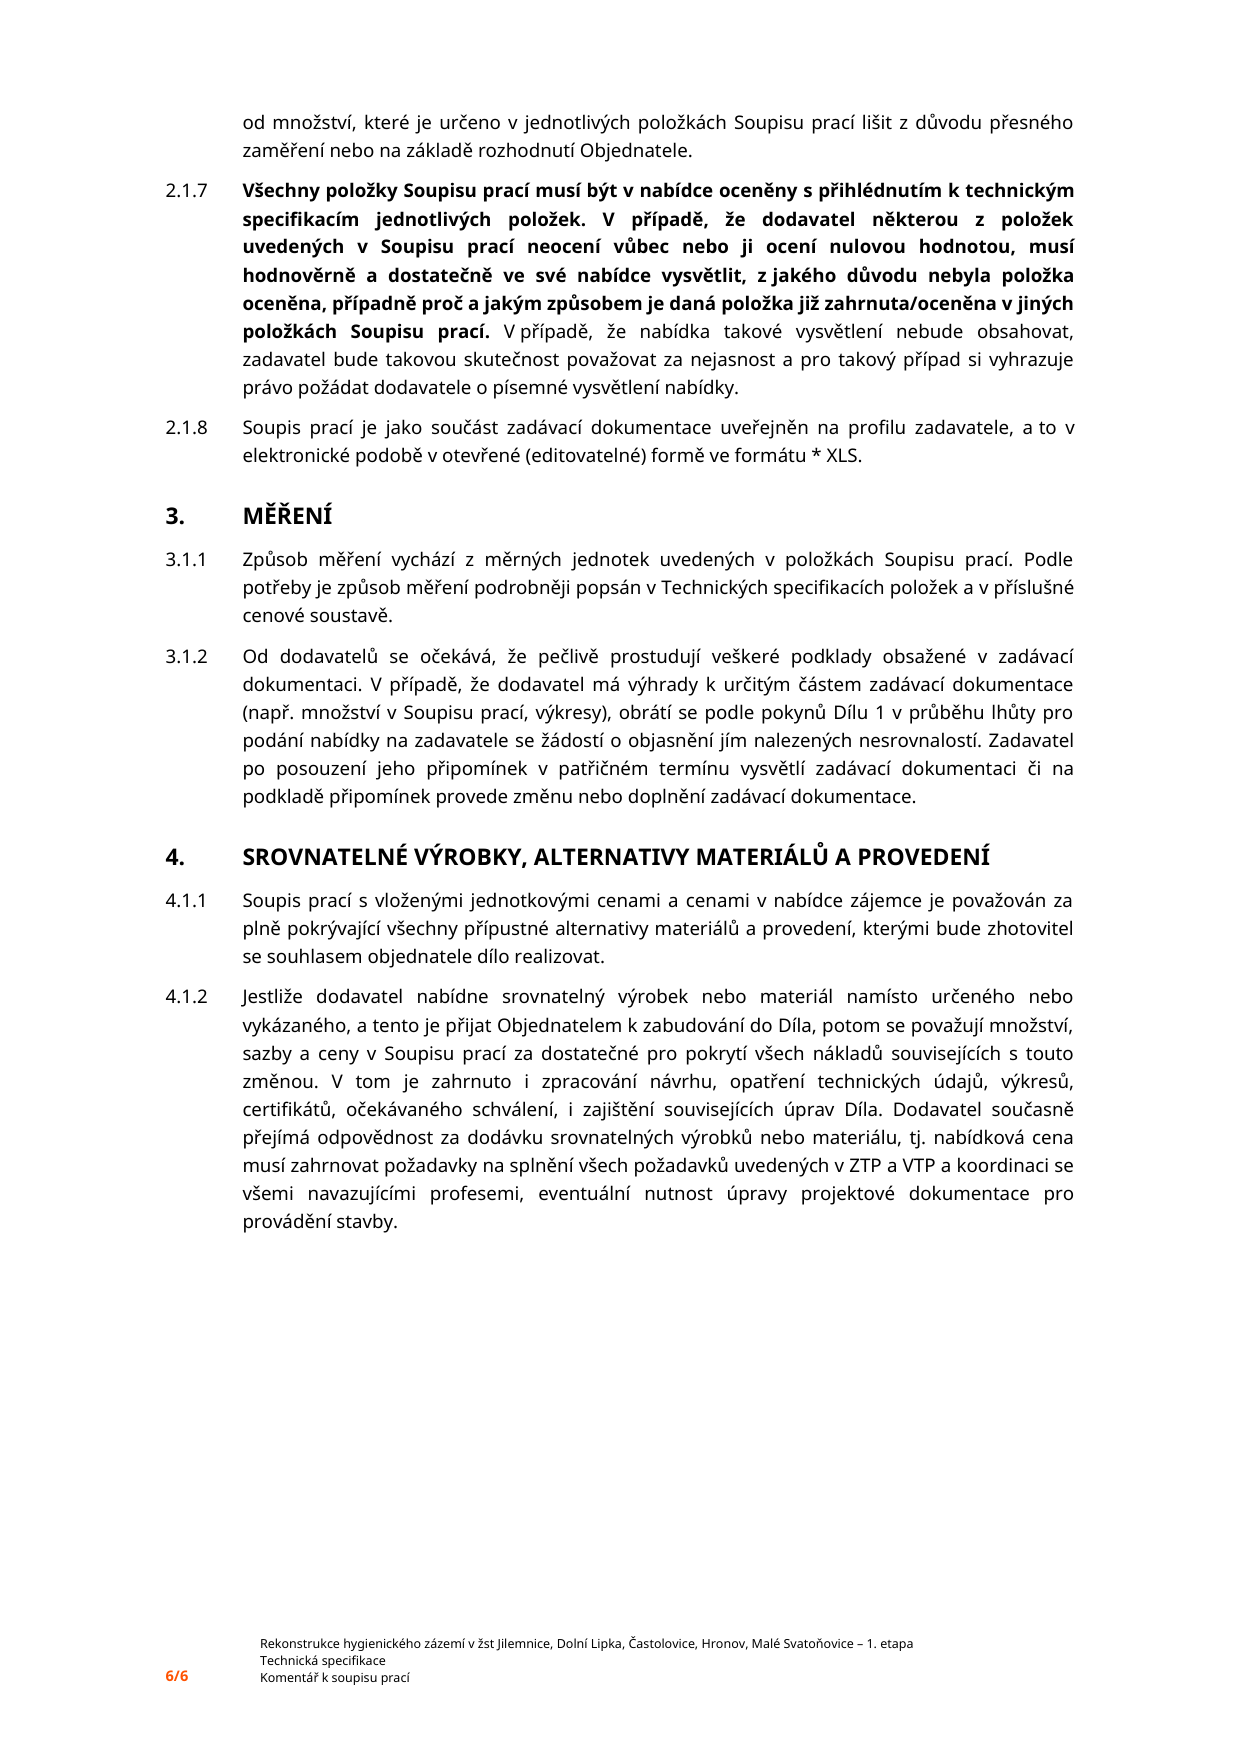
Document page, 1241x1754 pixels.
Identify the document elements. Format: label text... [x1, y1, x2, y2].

text SROVNATELNÉ VÝROBKY, ALTERNATIVY MATERIÁLŮ A PROVEDENÍ [165, 840, 1075, 872]
text Od dodavatelů se očekává, že pečlivě prostudují veškeré podklady obsažené v zadávací dokumentaci. V případě, že dodavatel má výhrady k určitým částem zadávací dokumentace (např. množství v Soupisu prací, výkresy), obrátí se podle pokynů Dílu 1 v průběhu lhůty pro podání nabídky na zadavatele se žádostí o objasnění jím nalezených nesrovnalostí. Zadavatel po posouzení jeho připomínek v patřičném termínu vysvětlí zadávací dokumentaci či na podkladě připomínek provede změnu nebo doplnění zadávací dokumentace. [165, 643, 1075, 809]
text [165, 109, 1075, 163]
text MĚŘENÍ [165, 500, 1075, 531]
text Způsob měření vychází z měrných jednotek uvedených v položkách Soupisu prací. Podle potřeby je způsob měření podrobněji popsán v Technických specifikacích položek a v příslušné cenové soustavě. [165, 547, 1075, 628]
text Soupis prací je jako součást zadávací dokumentace uveřejněn na profilu zadavatele, a to v elektronické podobě v otevřené (editovatelné) formě ve formátu * XLS. [165, 414, 1075, 468]
text Všechny položky Soupisu prací musí být v nabídce oceněny s přihlédnutím k technickým specifikacím jednotlivých položek. V případě, že dodavatel některou z položek uvedených v Soupisu prací neocení vůbec nebo ji ocení nulovou hodnotou, musí hodnověrně a dostatečně ve své nabídce vysvětlit, z jakého důvodu nebyla položka oceněna, případně proč a jakým způsobem je daná položka již zahrnuta/oceněna v jiných položkách Soupisu prací. V případě, že nabídka takové vysvětlení nebude obsahovat, zadavatel bude takovou skutečnost považovat za nejasnost a pro takový případ si vyhrazuje právo požádat dodavatele o písemné vysvětlení nabídky. [165, 178, 1075, 399]
text Jestliže dodavatel nabídne srovnatelný výrobek nebo materiál namísto určeného nebo vykázaného, a tento je přijat Objednatelem k zabudování do Díla, potom se považují množství, sazby a ceny v Soupisu prací za dostatečné pro pokrytí všech nákladů souvisejících s touto změnou. V tom je zahrnuto i zpracování návrhu, opatření technických údajů, výkresů, certifikátů, očekávaného schválení, i zajištění souvisejících úprav Díla. Dodavatel současně přejímá odpovědnost za dodávku srovnatelných výrobků nebo materiálu, tj. nabídková cena musí zahrnovat požadavky na splnění všech požadavků uvedených v ZTP a VTP a koordinaci se všemi navazujícími profesemi, eventuální nutnost úpravy projektové dokumentace pro provádění stavby. [165, 984, 1075, 1233]
text Soupis prací s vloženými jednotkovými cenami a cenami v nabídce zájemce je považován za plně pokrývající všechny přípustné alternativy materiálů a provedení, kterými bude zhotovitel se souhlasem objednatele dílo realizovat. [165, 887, 1075, 969]
